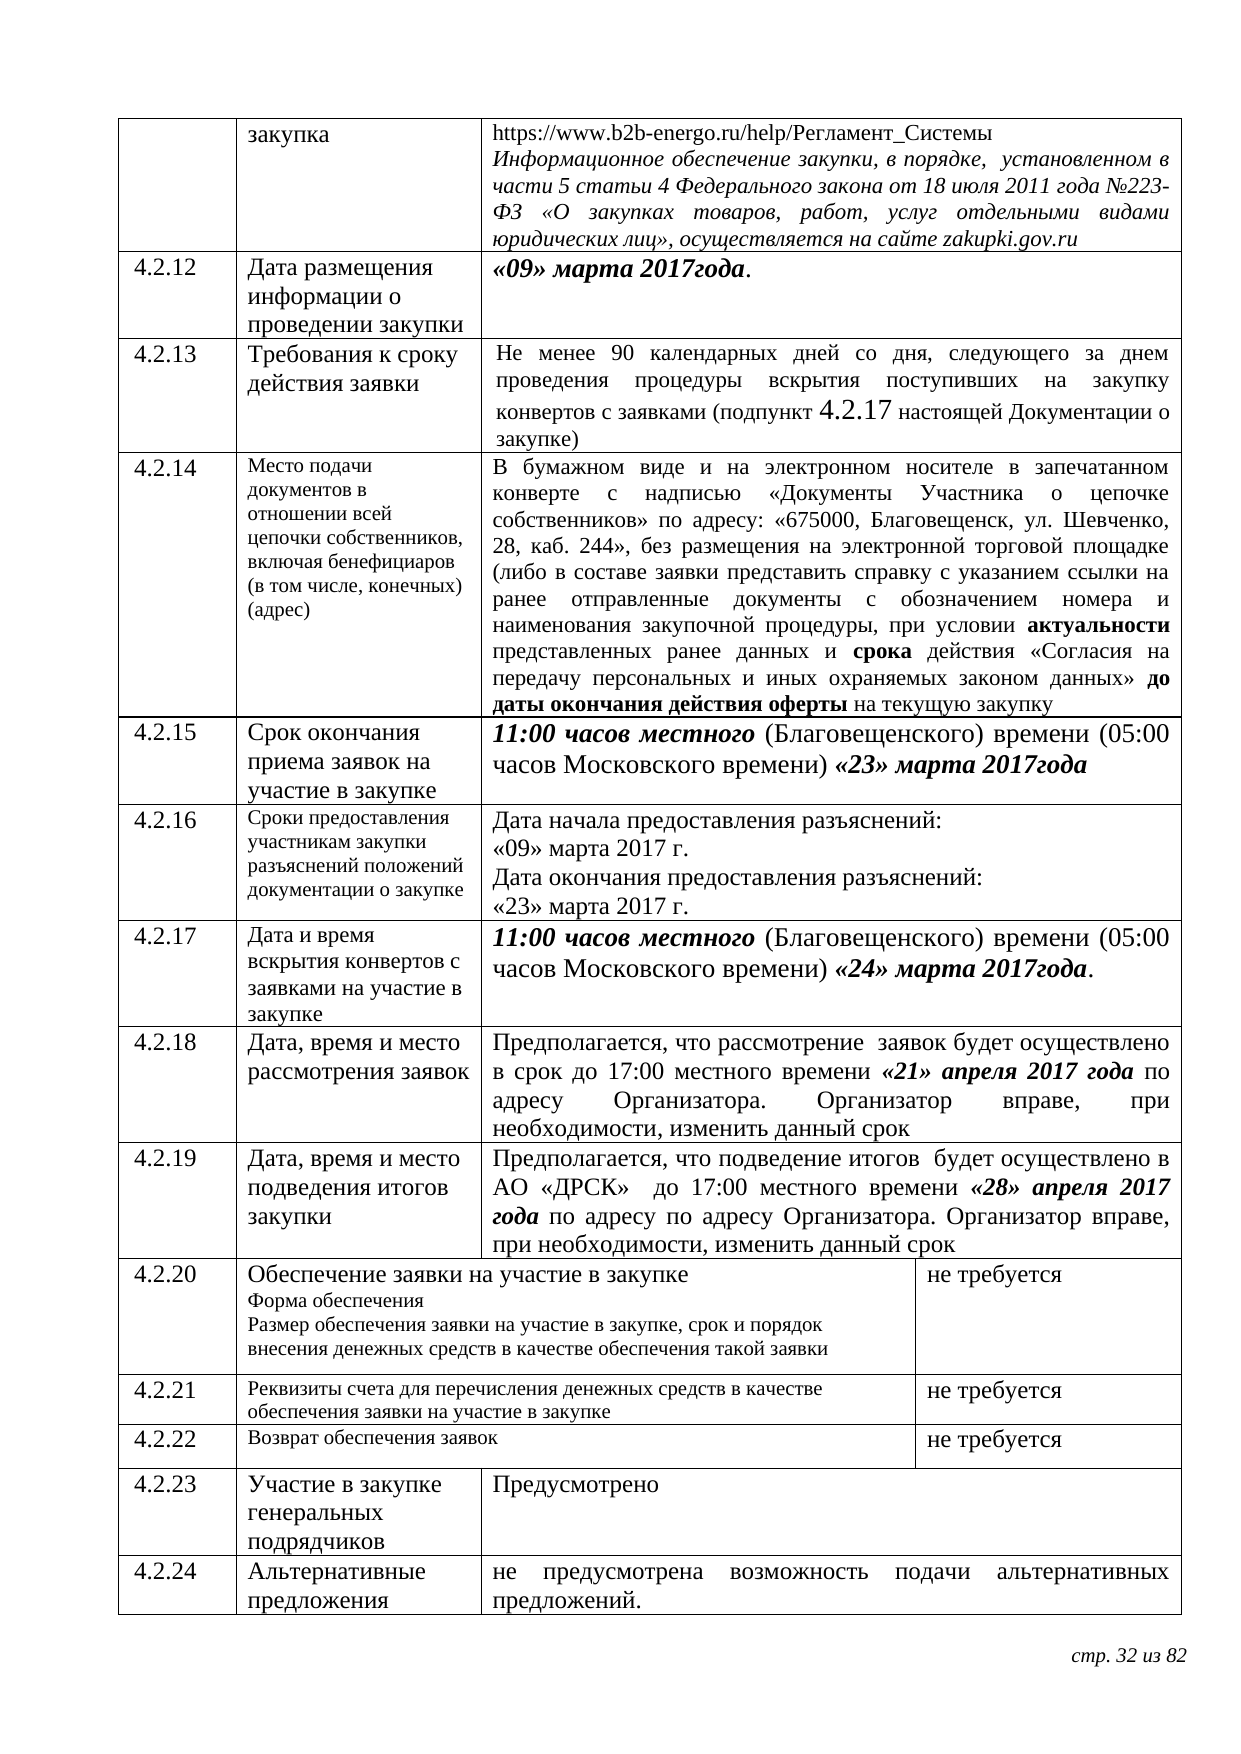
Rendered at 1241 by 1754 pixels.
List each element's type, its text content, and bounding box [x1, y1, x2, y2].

table_cell Место подачи документов в отношении всей цепочки собственников, включая бенефициаров (в том числе, конечных) (адрес) [237, 453, 481, 716]
table_cell [119, 252, 236, 338]
table_cell Предполагается, что рассмотрение заявок будет осуществлено в срок до 17:00 местного времени «21» апреля 2017 года по адресу Организатора. Организатор вправе, при необходимости, изменить данный срок [482, 1027, 1181, 1142]
table_cell Альтернативные предложения [237, 1556, 481, 1613]
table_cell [482, 119, 1181, 251]
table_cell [237, 119, 481, 251]
table_cell Дата начала предоставления разъяснений: «09» марта 2017 г. Дата окончания предоставления разъяснений: «23» марта 2017 г. [482, 805, 1181, 920]
table_cell [119, 1027, 236, 1142]
table_cell [119, 1556, 236, 1613]
table_cell 11:00 часов местного (Благовещенского) времени (05:00 часов Московского времени) «23» марта 2017года [482, 718, 1181, 804]
table_cell Участие в закупке генеральных подрядчиков [237, 1469, 481, 1555]
table_cell [119, 453, 236, 716]
table_cell Дата и время вскрытия конвертов с заявками на участие в закупке [237, 921, 481, 1026]
table_cell Возврат обеспечения заявок [237, 1425, 915, 1468]
table_cell не предусмотрена возможность подачи альтернативных предложений. [482, 1556, 1181, 1613]
table_cell [119, 1259, 236, 1374]
table_cell «09» марта 2017года. [482, 252, 1181, 338]
table_cell [119, 1143, 236, 1258]
table_cell [119, 805, 236, 920]
table_cell не требуется [916, 1259, 1181, 1374]
table_cell Дата, время и место рассмотрения заявок [237, 1027, 481, 1142]
table_cell Не менее 90 календарных дней со дня, следующего за днем проведения процедуры вскрытия поступивших на закупку конвертов с заявками (подпункт 4.2.17 настоящей Документации о закупке) [482, 339, 1181, 452]
table_cell [119, 1375, 236, 1423]
table_cell [119, 718, 236, 804]
table_cell Предусмотрено [482, 1469, 1181, 1555]
table_cell Требования к сроку действия заявки [237, 339, 481, 452]
table_cell В бумажном виде и на электронном носителе в запечатанном конверте с надписью «Документы Участника о цепочке собственников» по адресу: «675000, Благовещенск, ул. Шевченко, 28, каб. 244», без размещения на электронной торговой площадке (либо в составе заявки представить справку с указанием ссылки на ранее отправленные документы с обозначением номера и наименования закупочной процедуры, при условии актуальности представленных ранее данных и срока действия «Согласия на передачу персональных и иных охраняемых законом данных» до даты окончания действия оферты на текущую закупку [482, 453, 1181, 716]
table_cell Реквизиты счета для перечисления денежных средств в качестве обеспечения заявки на участие в закупке [237, 1375, 915, 1423]
table_cell не требуется [916, 1375, 1181, 1423]
table_cell Дата, время и место подведения итогов закупки [237, 1143, 481, 1258]
table_cell Дата размещения информации о проведении закупки [237, 252, 481, 338]
table_cell 11:00 часов местного (Благовещенского) времени (05:00 часов Московского времени) «24» марта 2017года. [482, 921, 1181, 1026]
table_cell [119, 921, 236, 1026]
table_cell [119, 119, 236, 251]
table_cell [119, 1469, 236, 1555]
table_cell Срок окончания приема заявок на участие в закупке [237, 718, 481, 804]
table_cell [119, 339, 236, 452]
table_cell не требуется [916, 1425, 1181, 1468]
table_cell [119, 1425, 236, 1468]
table_cell Обеспечение заявки на участие в закупке Форма обеспечения Размер обеспечения заявки на участие в закупке, срок и порядок внесения денежных средств в качестве обеспечения такой заявки [237, 1259, 915, 1374]
table_cell Предполагается, что подведение итогов будет осуществлено в АО «ДРСК» до 17:00 местного времени «28» апреля 2017 года по адресу по адресу Организатора. Организатор вправе, при необходимости, изменить данный срок [482, 1143, 1181, 1258]
table_cell Сроки предоставления участникам закупки разъяснений положений документации о закупке [237, 805, 481, 920]
